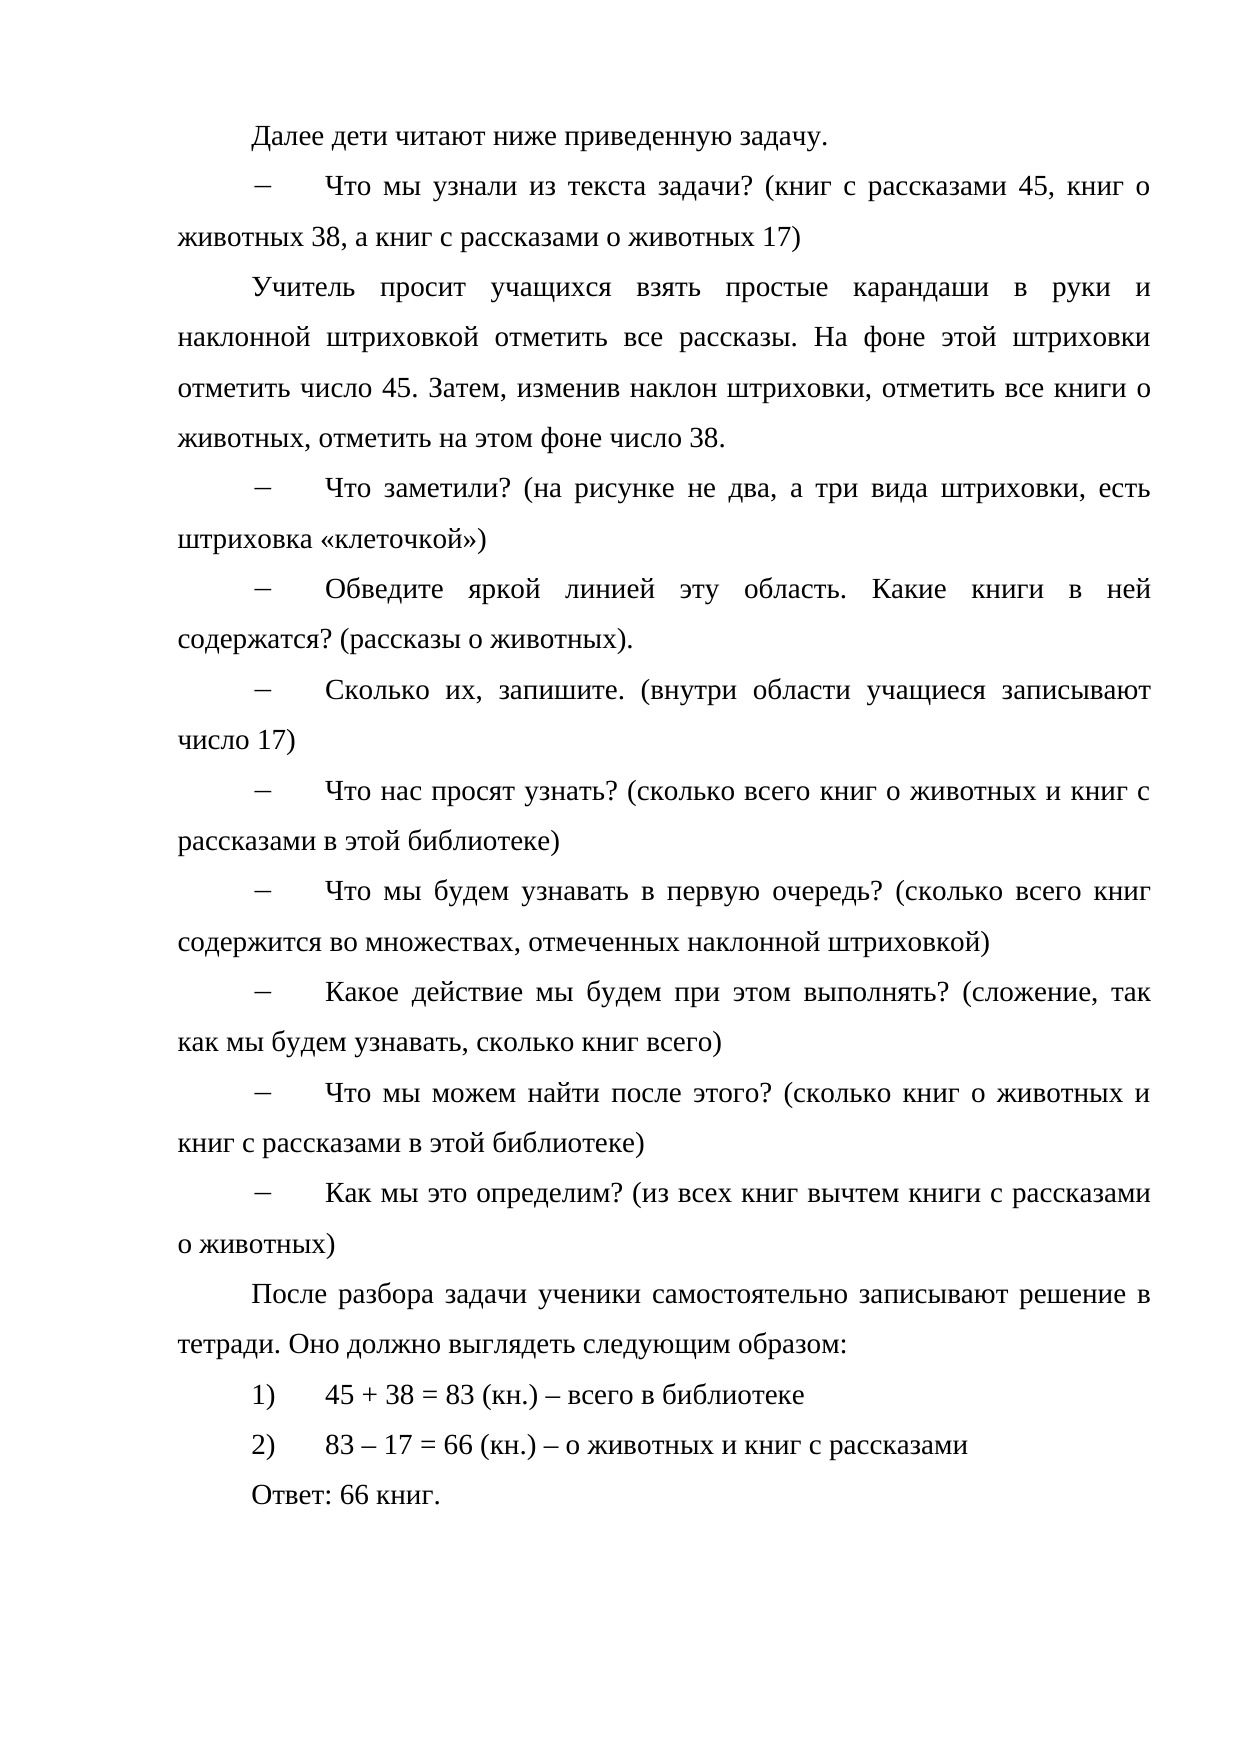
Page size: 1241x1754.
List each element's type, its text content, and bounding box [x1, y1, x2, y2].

list Сколько их, запишите. (внутри области учащиеся записывают число 17) [177, 672, 1152, 756]
list Что нас просят узнать? (сколько всего книг о животных и книг с рассказами в этой библиотеке) [177, 773, 1152, 857]
list Что мы узнали из текста задачи? (книг с рассказами 45, книг о животных 38, а книг с рассказами о животных 17) [177, 168, 1152, 252]
list Что мы можем найти после этого? (сколько книг о животных и книг с рассказами в этой библиотеке) [177, 1075, 1152, 1159]
list Какое действие мы будем при этом выполнять? (сложение, так как мы будем узнавать, сколько книг всего) [177, 974, 1152, 1058]
list Как мы это определим? (из всех книг вычтем книги с рассказами о животных) [177, 1176, 1152, 1259]
list Что мы будем узнавать в первую очередь? (сколько всего книг содержится во множествах, отмеченных наклонной штриховкой) [177, 873, 1152, 957]
text Учитель просит учащихся взять простые карандаши в руки и наклонной штриховкой отметить все рассказы. На фоне этой штриховки отметить число 45. Затем, изменив наклон штриховки, отметить все книги о животных, отметить на этом фоне число 38. [177, 269, 1152, 454]
text После разбора задачи ученики самостоятельно записывают решение в тетради. Оно должно выглядеть следующим образом: [177, 1276, 1152, 1360]
list Что заметили? (на рисунке не два, а три вида штриховки, есть штриховка «клеточкой») [177, 470, 1152, 554]
list 83 – 17 = 66 (кн.) – о животных и книг с рассказами [177, 1427, 1152, 1461]
text Ответ: 66 книг. [177, 1477, 1152, 1511]
text Далее дети читают ниже приведенную задачу. [177, 118, 1152, 152]
list 45 + 38 = 83 (кн.) – всего в библиотеке [177, 1377, 1152, 1410]
list Обведите яркой линией эту область. Какие книги в ней содержатся? (рассказы о животных). [177, 571, 1152, 655]
